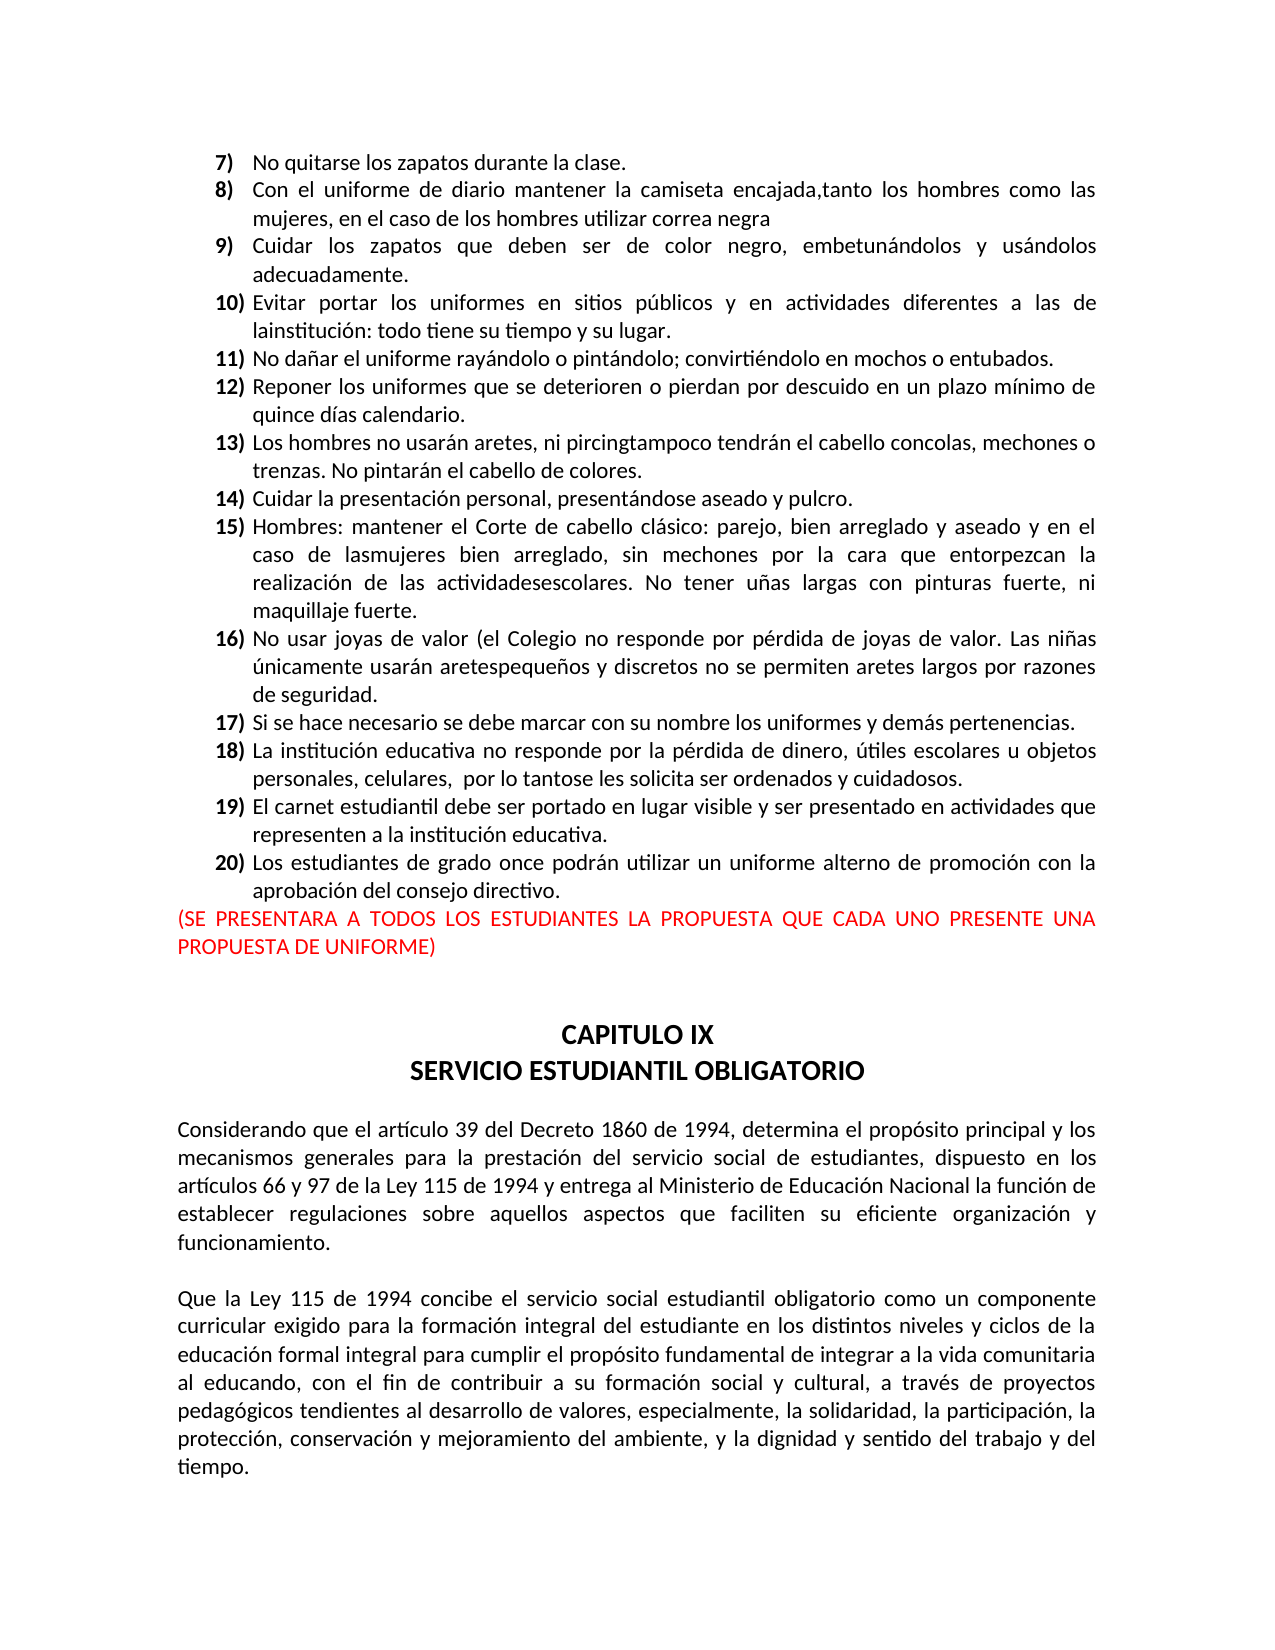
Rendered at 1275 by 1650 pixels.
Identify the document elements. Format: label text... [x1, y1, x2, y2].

list Reponer los uniformes que se deterioren o pierdan por descuido en un plazo mínimo de quince días calendario. [215, 372, 1098, 428]
text (SE PRESENTARA A TODOS LOS ESTUDIANTES LA PROPUESTA QUE CADA UNO PRESENTE UNA PROPUESTA DE UNIFORME) [177, 904, 1098, 960]
text SERVICIO ESTUDIANTIL OBLIGATORIO [177, 1052, 1098, 1087]
list El carnet estudiantil debe ser portado en lugar visible y ser presentado en actividades que representen a la institución educativa. [215, 792, 1098, 848]
list La institución educativa no responde por la pérdida de dinero, útiles escolares u objetos personales, celulares, por lo tantose les solicita ser ordenados y cuidadosos. [215, 736, 1098, 792]
list Evitar portar los uniformes en sitios públicos y en actividades diferentes a las de lainstitución: todo tiene su tiempo y su lugar. [215, 288, 1098, 344]
list Si se hace necesario se debe marcar con su nombre los uniformes y demás pertenencias. [215, 708, 1098, 736]
list No quitarse los zapatos durante la clase. [215, 148, 1098, 176]
text Considerando que el artículo 39 del Decreto 1860 de 1994, determina el propósito principal y los mecanismos generales para la prestación del servicio social de estudiantes, dispuesto en los artículos 66 y 97 de la Ley 115 de 1994 y entrega al Ministerio de Educación Nacional la función de establecer regulaciones sobre aquellos aspectos que faciliten su eficiente organización y funcionamiento. [177, 1116, 1098, 1256]
list Con el uniforme de diario mantener la camiseta encajada,tanto los hombres como las mujeres, en el caso de los hombres utilizar correa negra [215, 176, 1098, 232]
list Cuidar los zapatos que deben ser de color negro, embetunándolos y usándolos adecuadamente. [215, 232, 1098, 288]
list Cuidar la presentación personal, presentándose aseado y pulcro. [215, 484, 1098, 512]
list Los estudiantes de grado once podrán utilizar un uniforme alterno de promoción con la aprobación del consejo directivo. [215, 848, 1098, 904]
list Hombres: mantener el Corte de cabello clásico: parejo, bien arreglado y aseado y en el caso de lasmujeres bien arreglado, sin mechones por la cara que entorpezcan la realización de las actividadesescolares. No tener uñas largas con pinturas fuerte, ni maquillaje fuerte. [215, 512, 1098, 624]
list No usar joyas de valor (el Colegio no responde por pérdida de joyas de valor. Las niñas únicamente usarán aretespequeños y discretos no se permiten aretes largos por razones de seguridad. [215, 624, 1098, 708]
list Los hombres no usarán aretes, ni pircingtampoco tendrán el cabello concolas, mechones o trenzas. No pintarán el cabello de colores. [215, 428, 1098, 484]
text CAPITULO IX [177, 1016, 1098, 1052]
text Que la Ley 115 de 1994 concibe el servicio social estudiantil obligatorio como un componente curricular exigido para la formación integral del estudiante en los distintos niveles y ciclos de la educación formal integral para cumplir el propósito fundamental de integrar a la vida comunitaria al educando, con el fin de contribuir a su formación social y cultural, a través de proyectos pedagógicos tendientes al desarrollo de valores, especialmente, la solidaridad, la participación, la protección, conservación y mejoramiento del ambiente, y la dignidad y sentido del trabajo y del tiempo. [177, 1284, 1098, 1480]
list No dañar el uniforme rayándolo o pintándolo; convirtiéndolo en mochos o entubados. [215, 344, 1098, 372]
